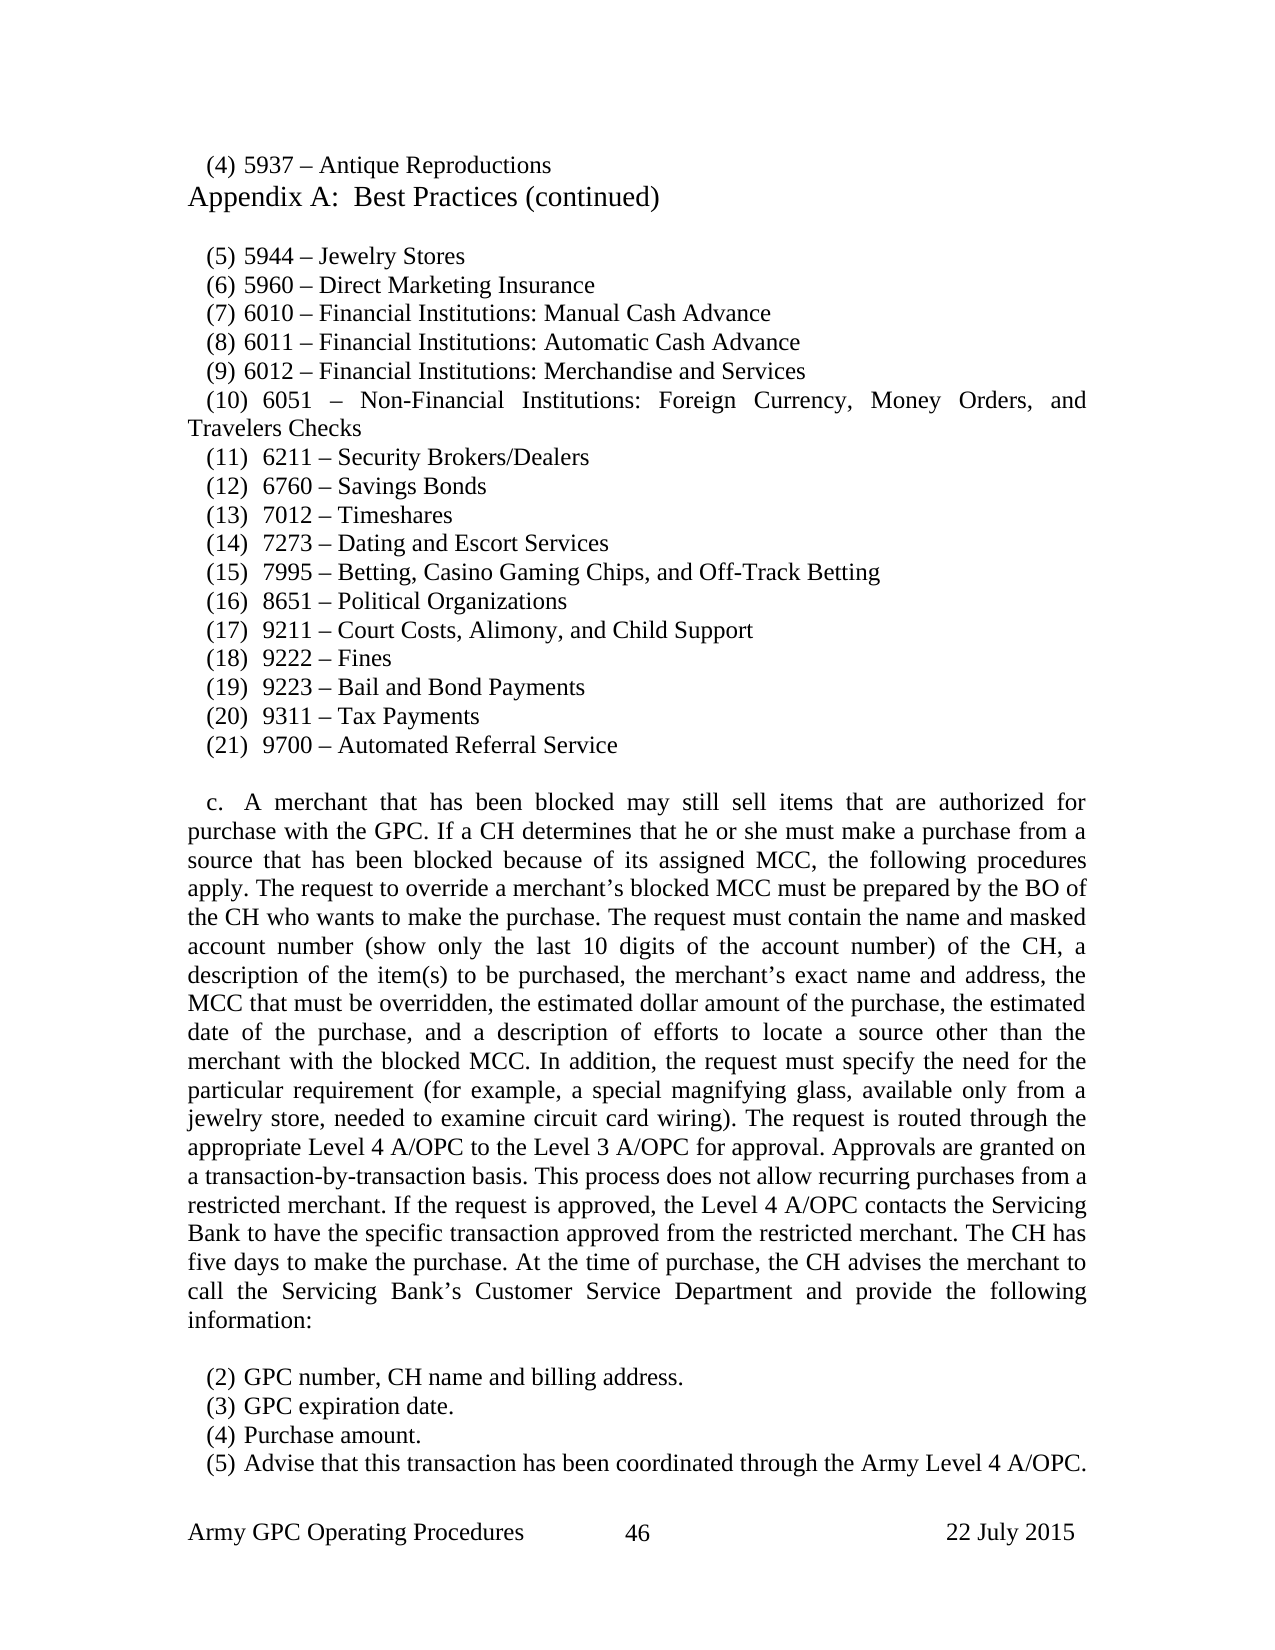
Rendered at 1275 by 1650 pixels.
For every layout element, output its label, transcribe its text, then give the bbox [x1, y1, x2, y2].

text (12) 6760 – Savings Bonds [187, 471, 1087, 500]
text (10) 6051 – Non-Financial Institutions: Foreign Currency, Money Orders, and Travelers Checks [187, 385, 1087, 442]
text Appendix A: Best Practices (continued) [187, 179, 1087, 212]
text (4) Purchase amount. [187, 1420, 1087, 1448]
text (20) 9311 – Tax Payments [187, 701, 1087, 730]
text c. A merchant that has been blocked may still sell items that are authorized for purchase with the GPC. If a CH determines that he or she must make a purchase from a source that has been blocked because of its assigned MCC, the following procedures apply. The request to override a merchant’s blocked MCC must be prepared by the BO of the CH who wants to make the purchase. The request must contain the name and masked account number (show only the last 10 digits of the account number) of the CH, a description of the item(s) to be purchased, the merchant’s exact name and address, the MCC that must be overridden, the estimated dollar amount of the purchase, the estimated date of the purchase, and a description of efforts to locate a source other than the merchant with the blocked MCC. In addition, the request must specify the need for the particular requirement (for example, a special magnifying glass, available only from a jewelry store, needed to examine circuit card wiring). The request is routed through the appropriate Level 4 A/OPC to the Level 3 A/OPC for approval. Approvals are granted on a transaction-by-transaction basis. This process does not allow recurring purchases from a restricted merchant. If the request is approved, the Level 4 A/OPC contacts the Servicing Bank to have the specific transaction approved from the restricted merchant. The CH has five days to make the purchase. At the time of purchase, the CH advises the merchant to call the Servicing Bank’s Customer Service Department and provide the following information: [187, 787, 1087, 1333]
text (3) GPC expiration date. [187, 1391, 1087, 1420]
text (13) 7012 – Timeshares [187, 500, 1087, 528]
text (5) Advise that this transaction has been coordinated through the Army Level 4 A/OPC. [187, 1448, 1087, 1477]
text (14) 7273 – Dating and Escort Services [187, 528, 1087, 557]
text (2) GPC number, CH name and billing address. [187, 1362, 1087, 1391]
text (4) 5937 – Antique Reproductions [187, 150, 1087, 179]
text (17) 9211 – Court Costs, Alimony, and Child Support [187, 615, 1087, 643]
text (7) 6010 – Financial Institutions: Manual Cash Advance [187, 298, 1087, 327]
text (5) 5944 – Jewelry Stores [187, 241, 1087, 270]
text (9) 6012 – Financial Institutions: Merchandise and Services [187, 356, 1087, 385]
text (8) 6011 – Financial Institutions: Automatic Cash Advance [187, 327, 1087, 356]
text (16) 8651 – Political Organizations [187, 586, 1087, 615]
text (11) 6211 – Security Brokers/Dealers [187, 442, 1087, 471]
text (19) 9223 – Bail and Bond Payments [187, 672, 1087, 701]
text (15) 7995 – Betting, Casino Gaming Chips, and Off-Track Betting [187, 557, 1087, 586]
text (18) 9222 – Fines [187, 643, 1087, 672]
text (6) 5960 – Direct Marketing Insurance [187, 270, 1087, 298]
text (21) 9700 – Automated Referral Service [187, 730, 1087, 758]
